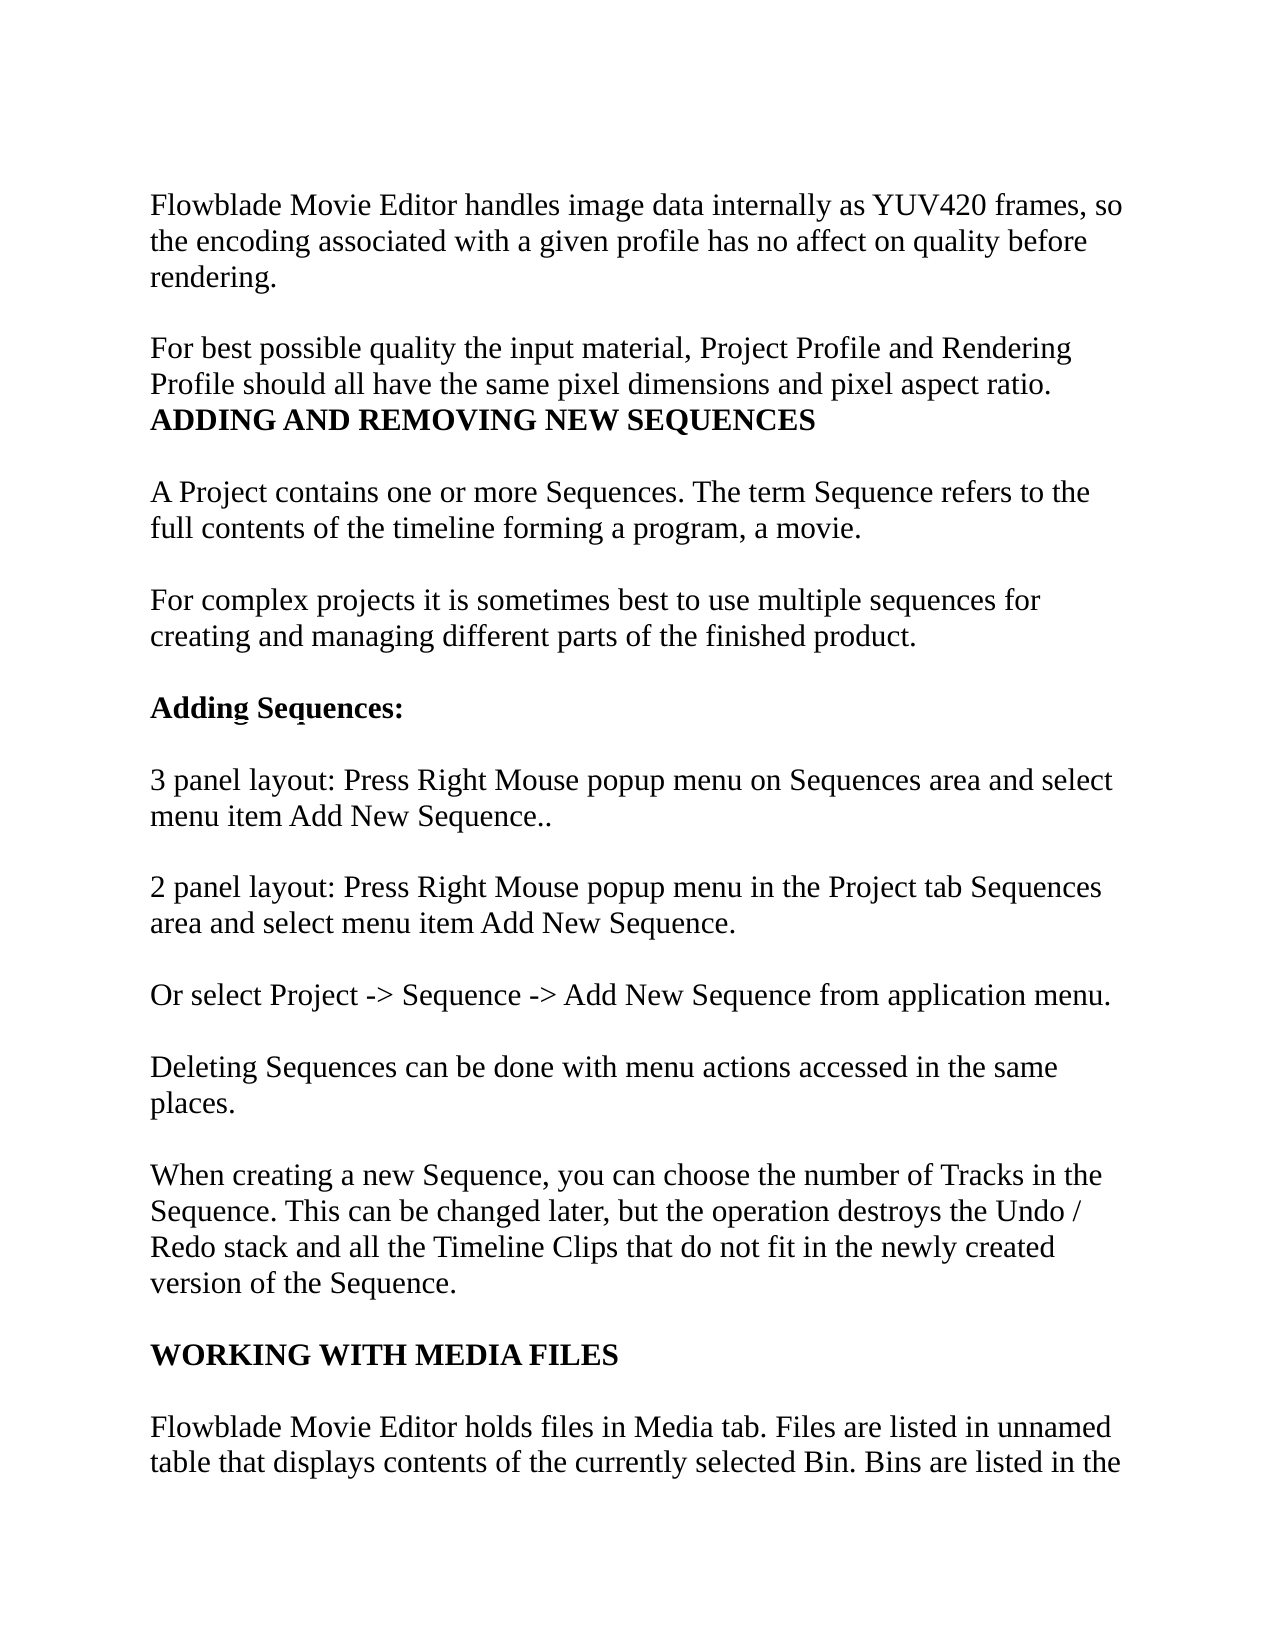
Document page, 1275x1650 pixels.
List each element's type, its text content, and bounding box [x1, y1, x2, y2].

text Flowblade Movie Editor handles image data internally as YUV420 frames, so the encoding associated with a given profile has no affect on quality before rendering. [150, 186, 1125, 294]
text 2 panel layout: Press Right Mouse popup menu in the Project tab Sequences area and select menu item Add New Sequence. [150, 869, 1125, 941]
text Adding Sequences: [150, 689, 1125, 725]
text Deleting Sequences can be done with menu actions accessed in the same [150, 1048, 1125, 1084]
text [150, 1408, 1125, 1480]
text For best possible quality the input material, Project Profile and Rendering Profile should all have the same pixel dimensions and pixel aspect ratio. [150, 330, 1125, 402]
text WORKING WITH MEDIA FILES [150, 1336, 1125, 1372]
text 3 panel layout: Press Right Mouse popup menu on Sequences area and select menu item Add New Sequence.. [150, 761, 1125, 833]
text When creating a new Sequence, you can choose the number of Tracks in the Sequence. This can be changed later, but the operation destroys the Undo / Redo stack and all the Timeline Clips that do not fit in the newly created [150, 1156, 1125, 1264]
text ADDING AND REMOVING NEW SEQUENCES [150, 402, 1125, 437]
text places. [150, 1084, 1125, 1120]
text version of the Sequence. [150, 1264, 1125, 1300]
text Or select Project -> Sequence -> Add New Sequence from application menu. [150, 977, 1125, 1012]
text A Project contains one or more Sequences. The term Sequence refers to the full contents of the timeline forming a program, a movie. [150, 473, 1125, 545]
text For complex projects it is sometimes best to use multiple sequences for creating and managing different parts of the finished product. [150, 581, 1125, 653]
